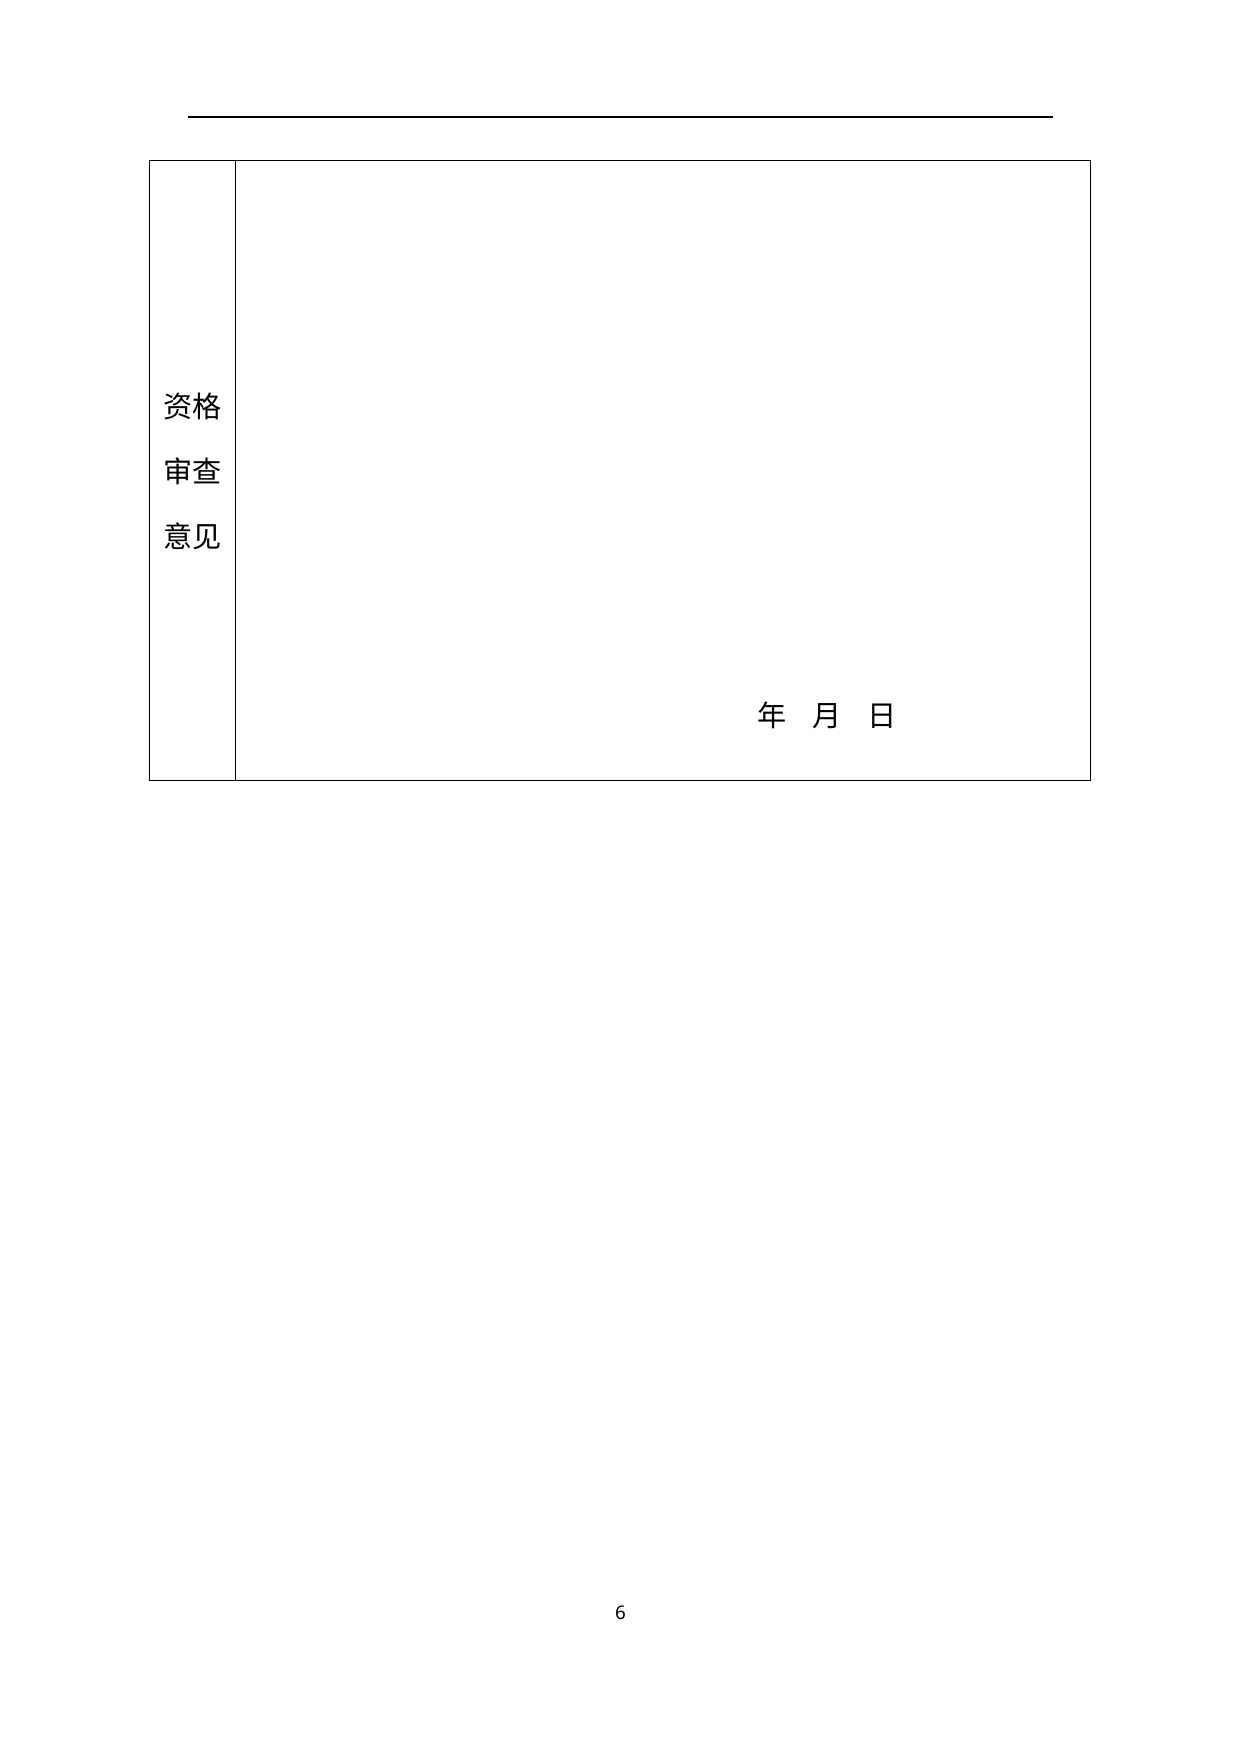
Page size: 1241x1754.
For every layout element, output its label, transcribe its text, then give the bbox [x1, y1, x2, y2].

table_cell 资格 审查 意见 [150, 161, 235, 780]
table_cell 年 月 日 [236, 161, 1090, 780]
